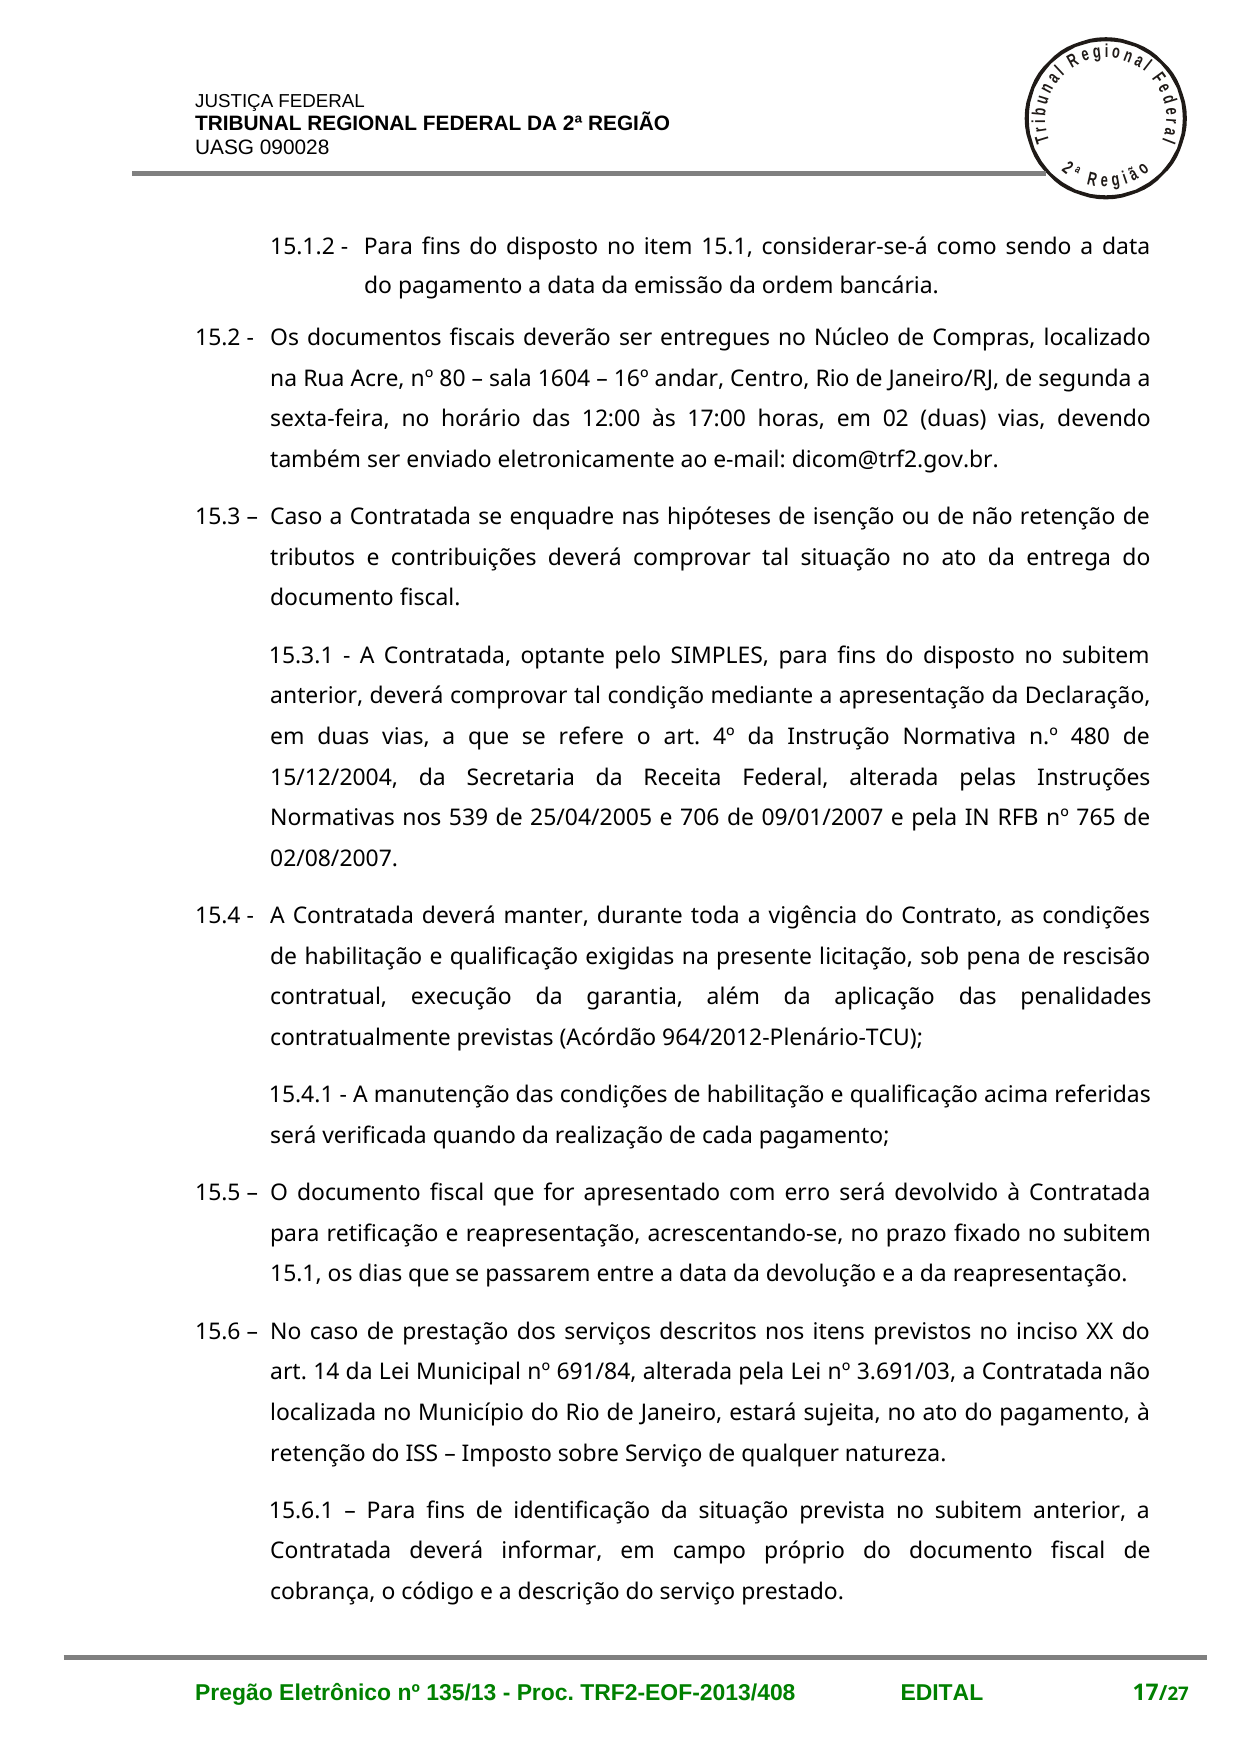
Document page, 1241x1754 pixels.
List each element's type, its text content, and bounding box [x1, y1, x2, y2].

text 15.6.1 – Para fins de identificação da situação prevista no subitem anterior, a Contratada deverá informar, em campo próprio do documento fiscal de cobrança, o código e a descrição do serviço prestado. [269, 1494, 1152, 1606]
text 15.2 - Os documentos fiscais deverão ser entregues no Núcleo de Compras, localizado na Rua Acre, nº 80 – sala 1604 – 16º andar, Centro, Rio de Janeiro/RJ, de segunda a sexta-feira, no horário das 12:00 às 17:00 horas, em 02 (duas) vias, devendo também ser enviado eletronicamente ao e-mail: dicom@trf2.gov.br. [195, 321, 1152, 474]
text 15.3.1 - A Contratada, optante pelo SIMPLES, para fins do disposto no subitem anterior, deverá comprovar tal condição mediante a apresentação da Declaração, em duas vias, a que se refere o art. 4º da Instrução Normativa n.º 480 de 15/12/2004, da Secretaria da Receita Federal, alterada pelas Instruções Normativas nos 539 de 25/04/2005 e 706 de 09/01/2007 e pela IN RFB nº 765 de 02/08/2007. [269, 639, 1152, 873]
text 15.4 - A Contratada deverá manter, durante toda a vigência do Contrato, as condições de habilitação e qualificação exigidas na presente licitação, sob pena de rescisão contratual, execução da garantia, além da aplicação das penalidades contratualmente previstas (Acórdão 964/2012-Plenário-TCU); [195, 899, 1152, 1052]
text 15.1.2 - Para fins do disposto no item 15.1, considerar-se-á como sendo a data do pagamento a data da emissão da ordem bancária. [270, 230, 1152, 301]
text 15.3 – Caso a Contratada se enquadre nas hipóteses de isenção ou de não retenção de tributos e contribuições deverá comprovar tal situação no ato da entrega do documento fiscal. [195, 500, 1152, 613]
text 15.6 – No caso de prestação dos serviços descritos nos itens previstos no inciso XX do art. 14 da Lei Municipal nº 691/84, alterada pela Lei nº 3.691/03, a Contratada não localizada no Município do Rio de Janeiro, estará sujeita, no ato do pagamento, à retenção do ISS – Imposto sobre Serviço de qualquer natureza. [195, 1315, 1152, 1468]
text 15.5 – O documento fiscal que for apresentado com erro será devolvido à Contratada para retificação e reapresentação, acrescentando-se, no prazo fixado no subitem 15.1, os dias que se passarem entre a data da devolução e a da reapresentação. [195, 1176, 1152, 1289]
text 15.4.1 - A manutenção das condições de habilitação e qualificação acima referidas será verificada quando da realização de cada pagamento; [269, 1078, 1152, 1150]
